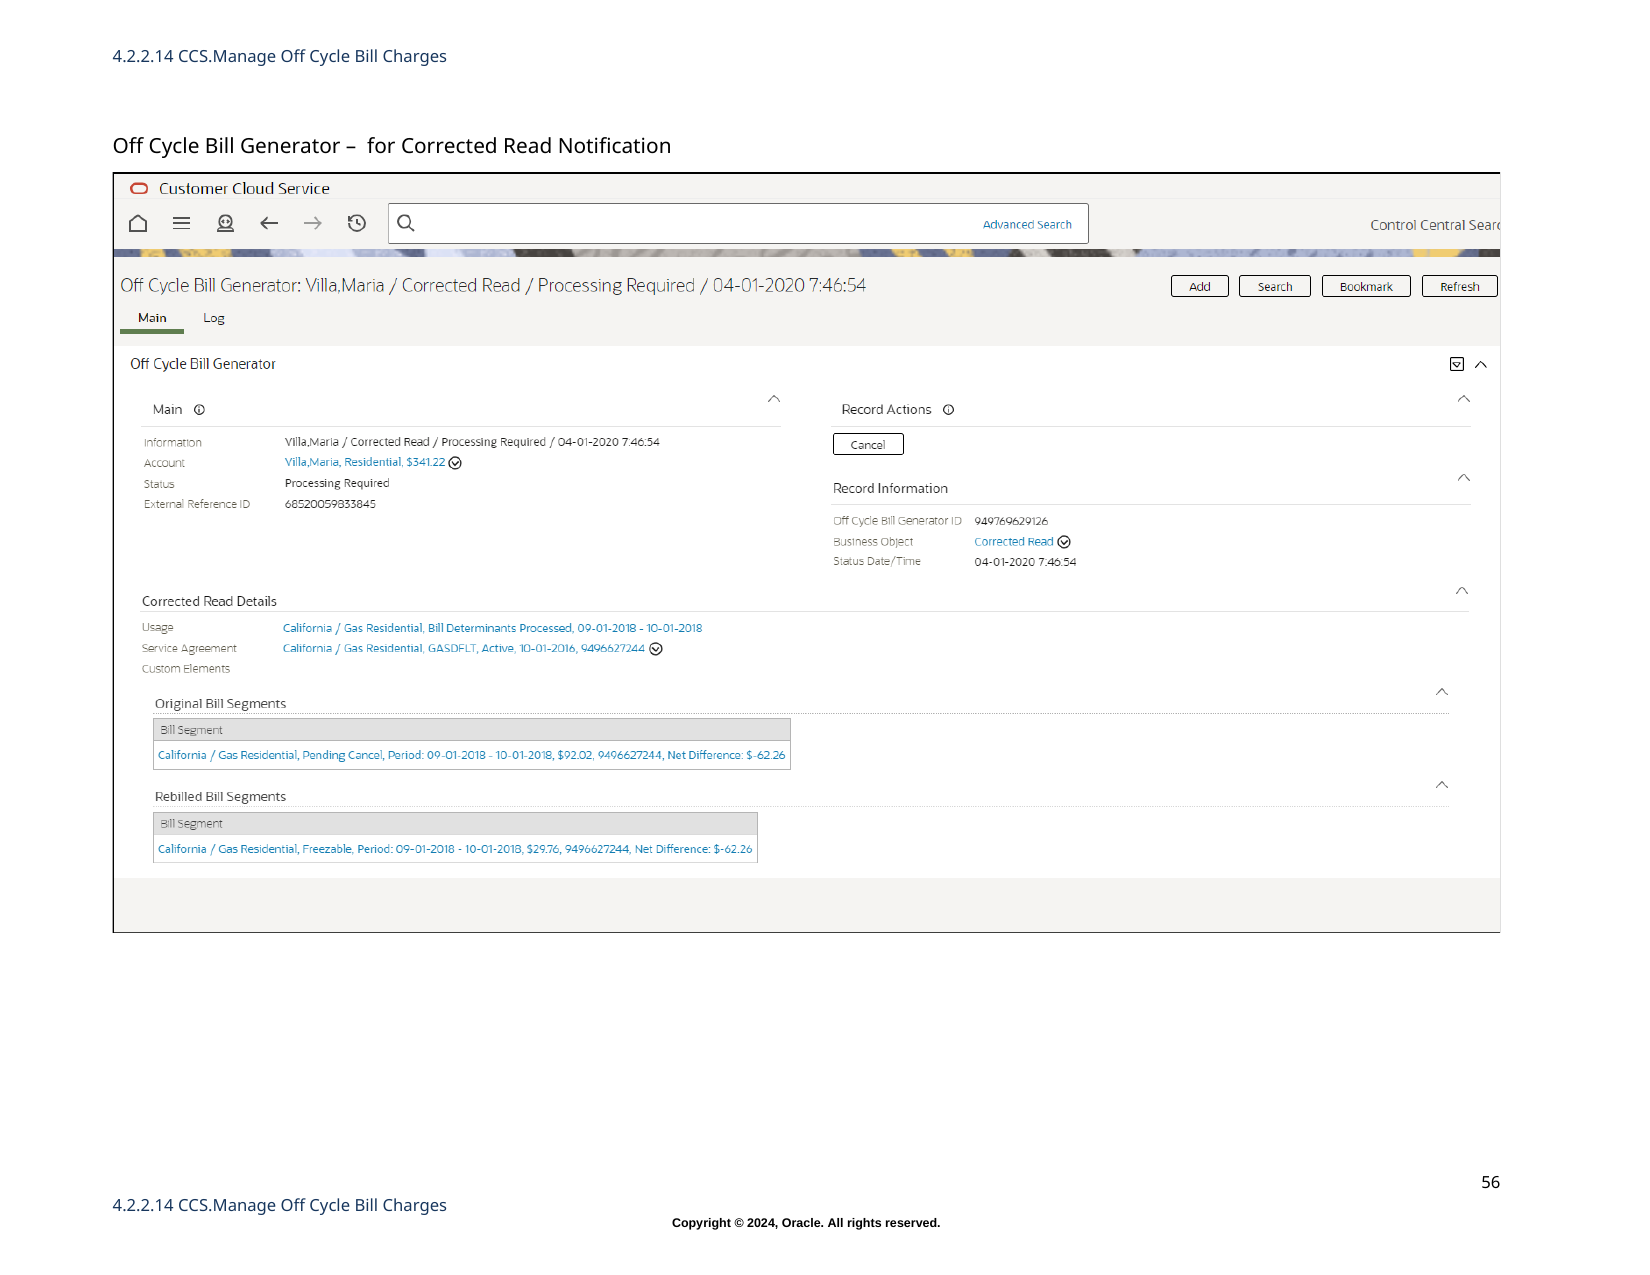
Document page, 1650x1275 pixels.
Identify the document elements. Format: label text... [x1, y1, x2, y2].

picture [112, 172, 1500, 933]
text Off Cycle Bill Generator – for Corrected Read Notification [112, 131, 1500, 160]
